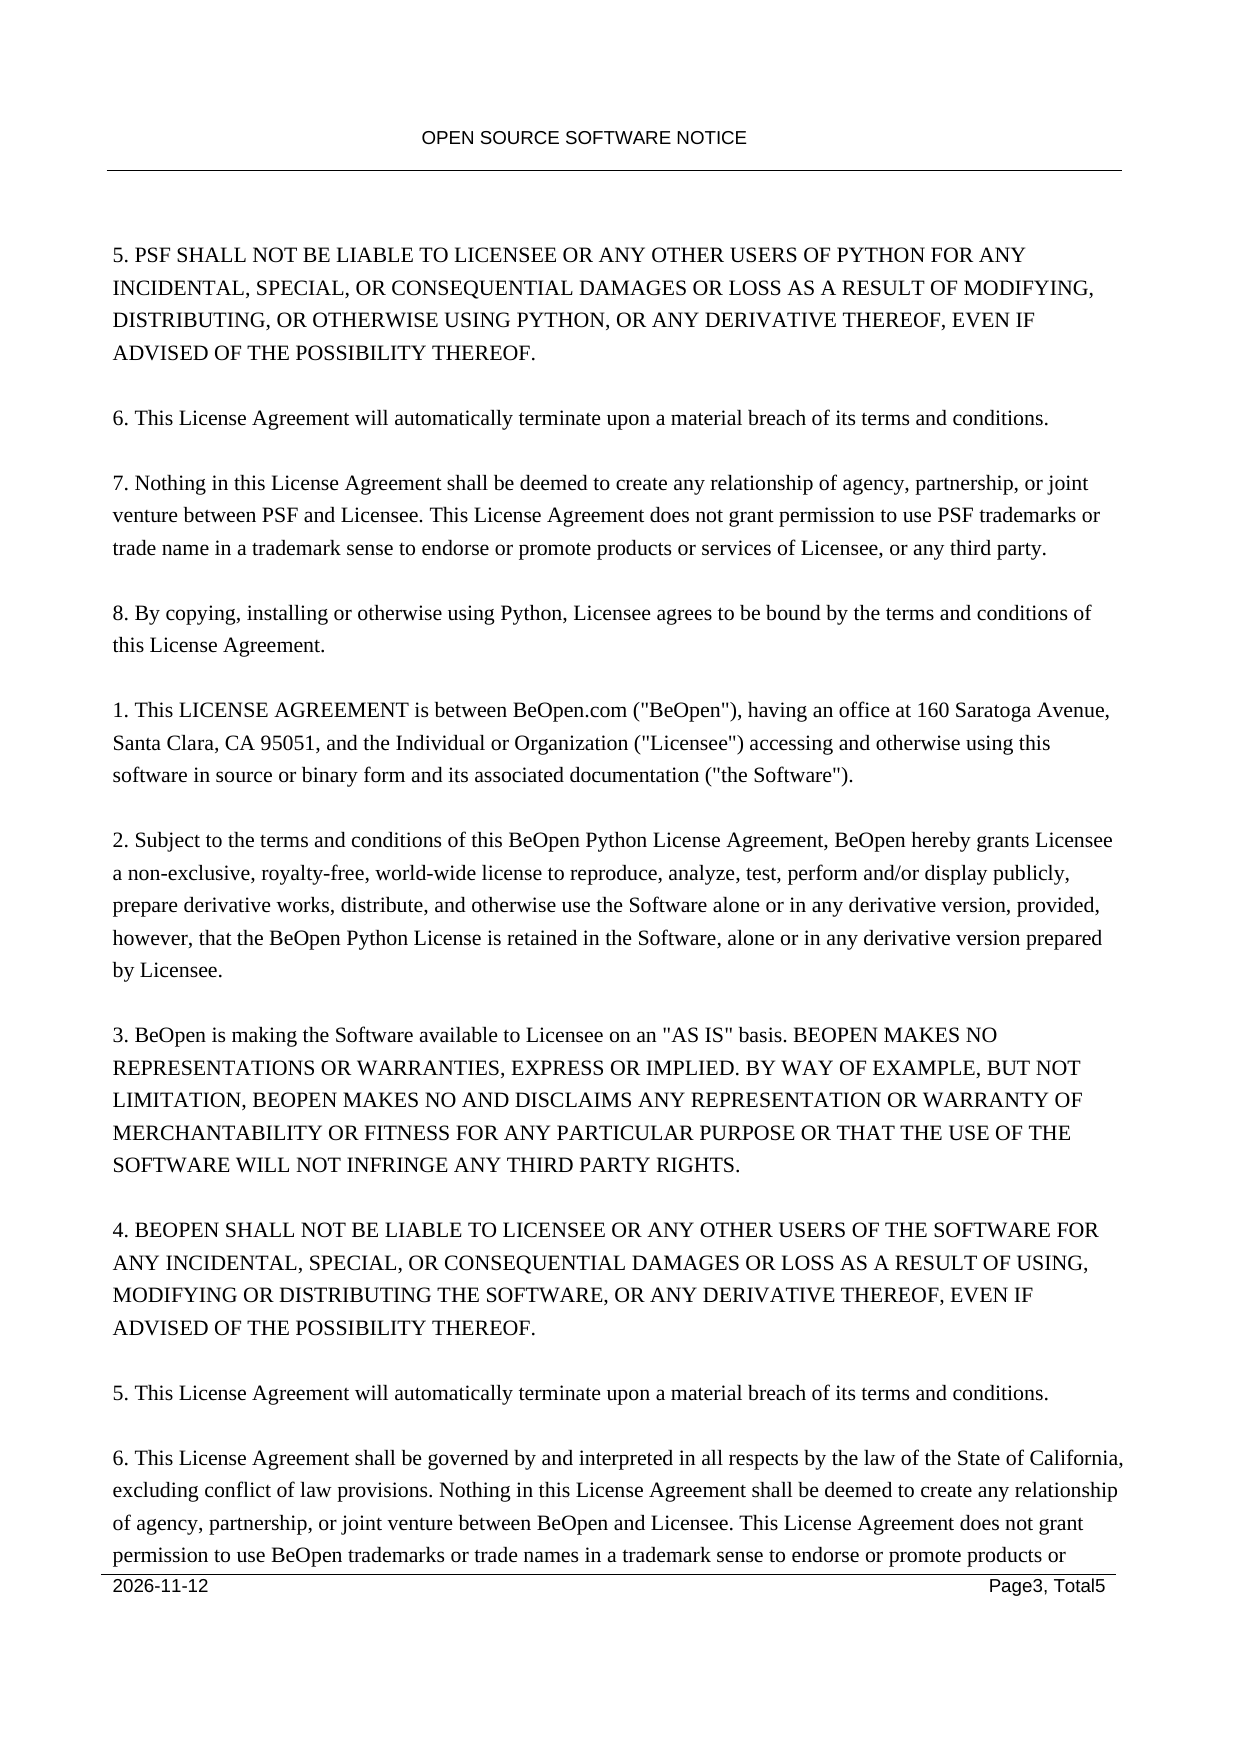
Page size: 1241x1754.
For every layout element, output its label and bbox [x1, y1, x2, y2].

text [112, 206, 1128, 1571]
